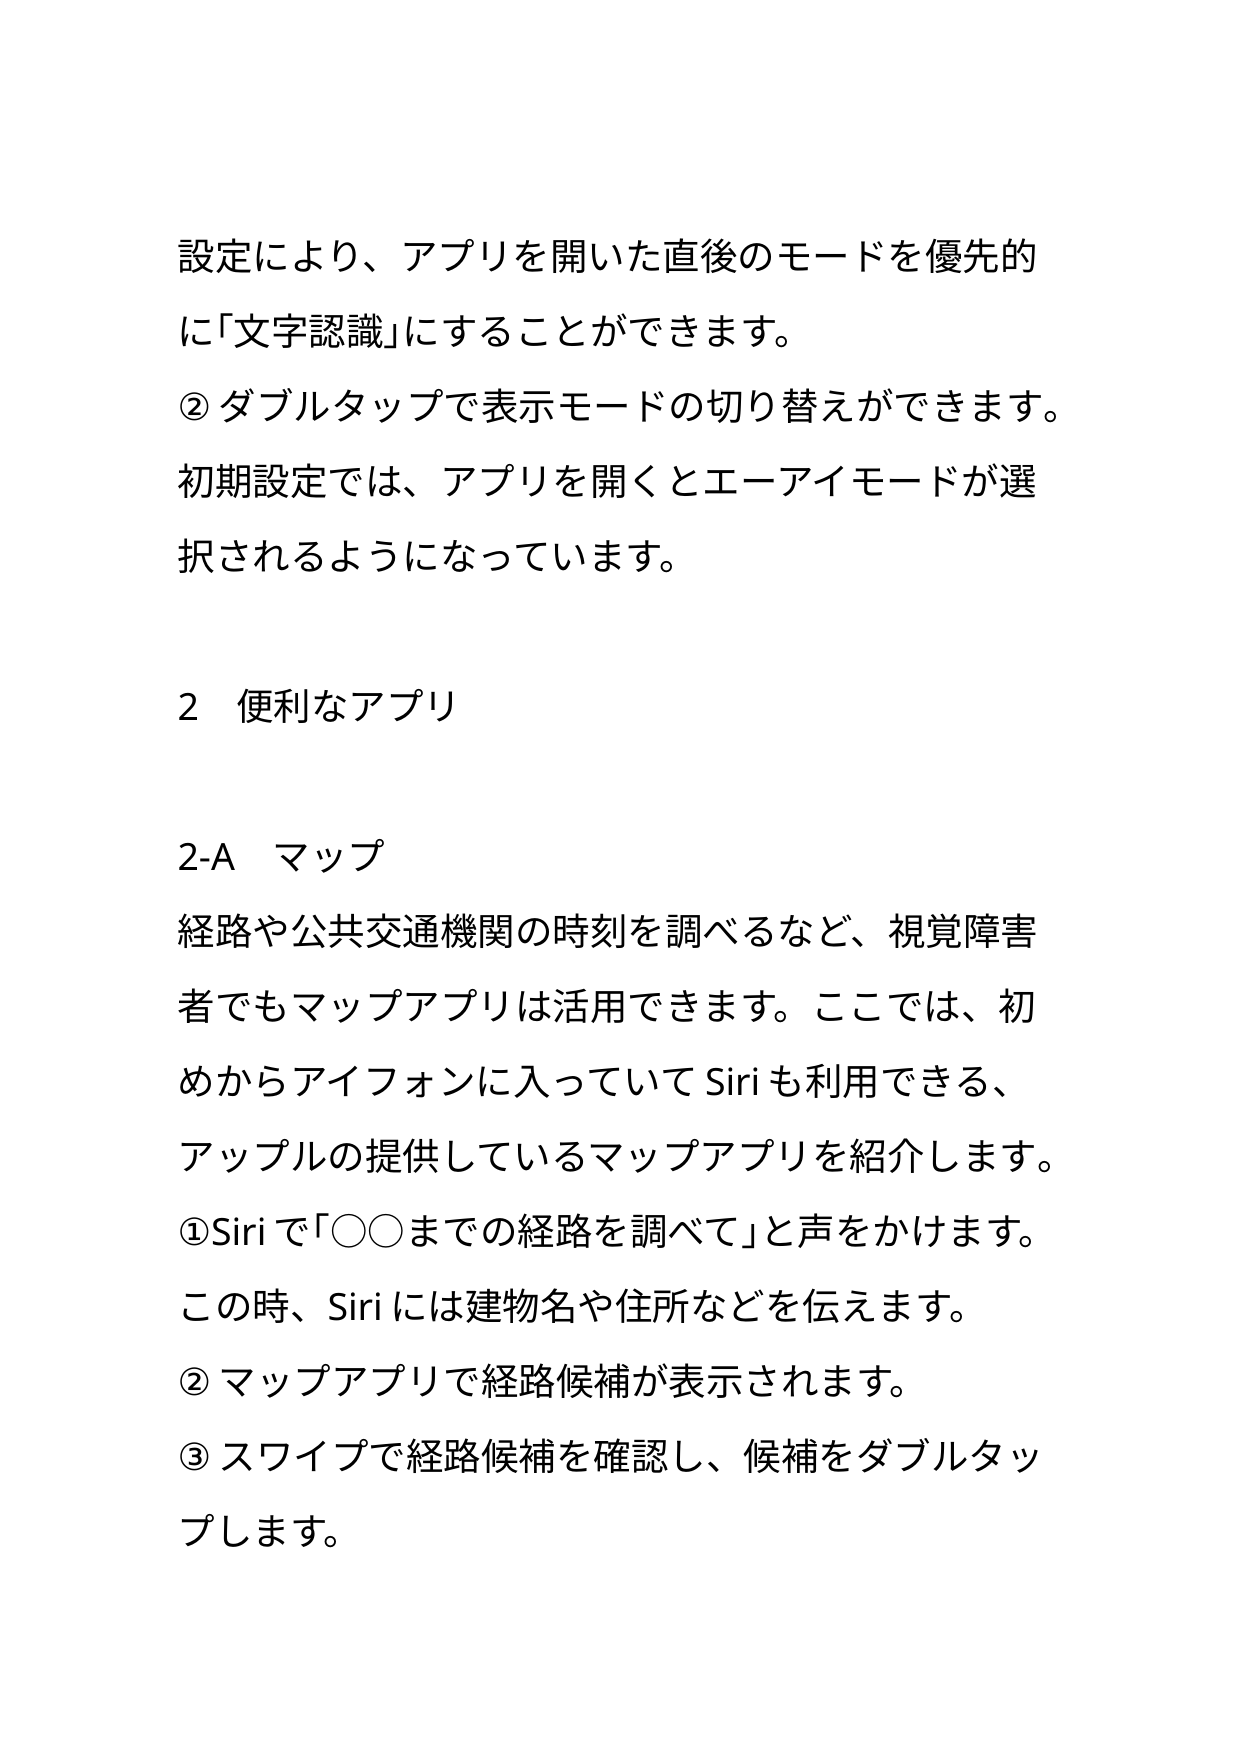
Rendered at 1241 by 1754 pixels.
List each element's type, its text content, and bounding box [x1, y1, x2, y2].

text 2 便利なアプリ [177, 667, 1063, 742]
text ②マップアプリで経路候補が表示されます。 [177, 1342, 1063, 1417]
text ③スワイプで経路候補を確認し、候補をダブルタップします。 [177, 1417, 1063, 1567]
text ①Siriで｢○○までの経路を調べて｣と声をかけます。 [177, 1192, 1063, 1267]
text ②ダブルタップで表示モードの切り替えができます。 [177, 367, 1063, 442]
text この時、Siriには建物名や住所などを伝えます。 [177, 1267, 1063, 1342]
text 初期設定では、アプリを開くとエーアイモードが選択されるようになっています。 [177, 442, 1063, 592]
text 2-A マップ [177, 817, 1063, 892]
text 経路や公共交通機関の時刻を調べるなど、視覚障害者でもマップアプリは活用できます。ここでは、初めからアイフォンに入っていてSiriも利用できる、アップルの提供しているマップアプリを紹介します。 [177, 892, 1063, 1192]
text 設定により、アプリを開いた直後のモードを優先的に｢文字認識｣にすることができます。 [177, 217, 1063, 367]
